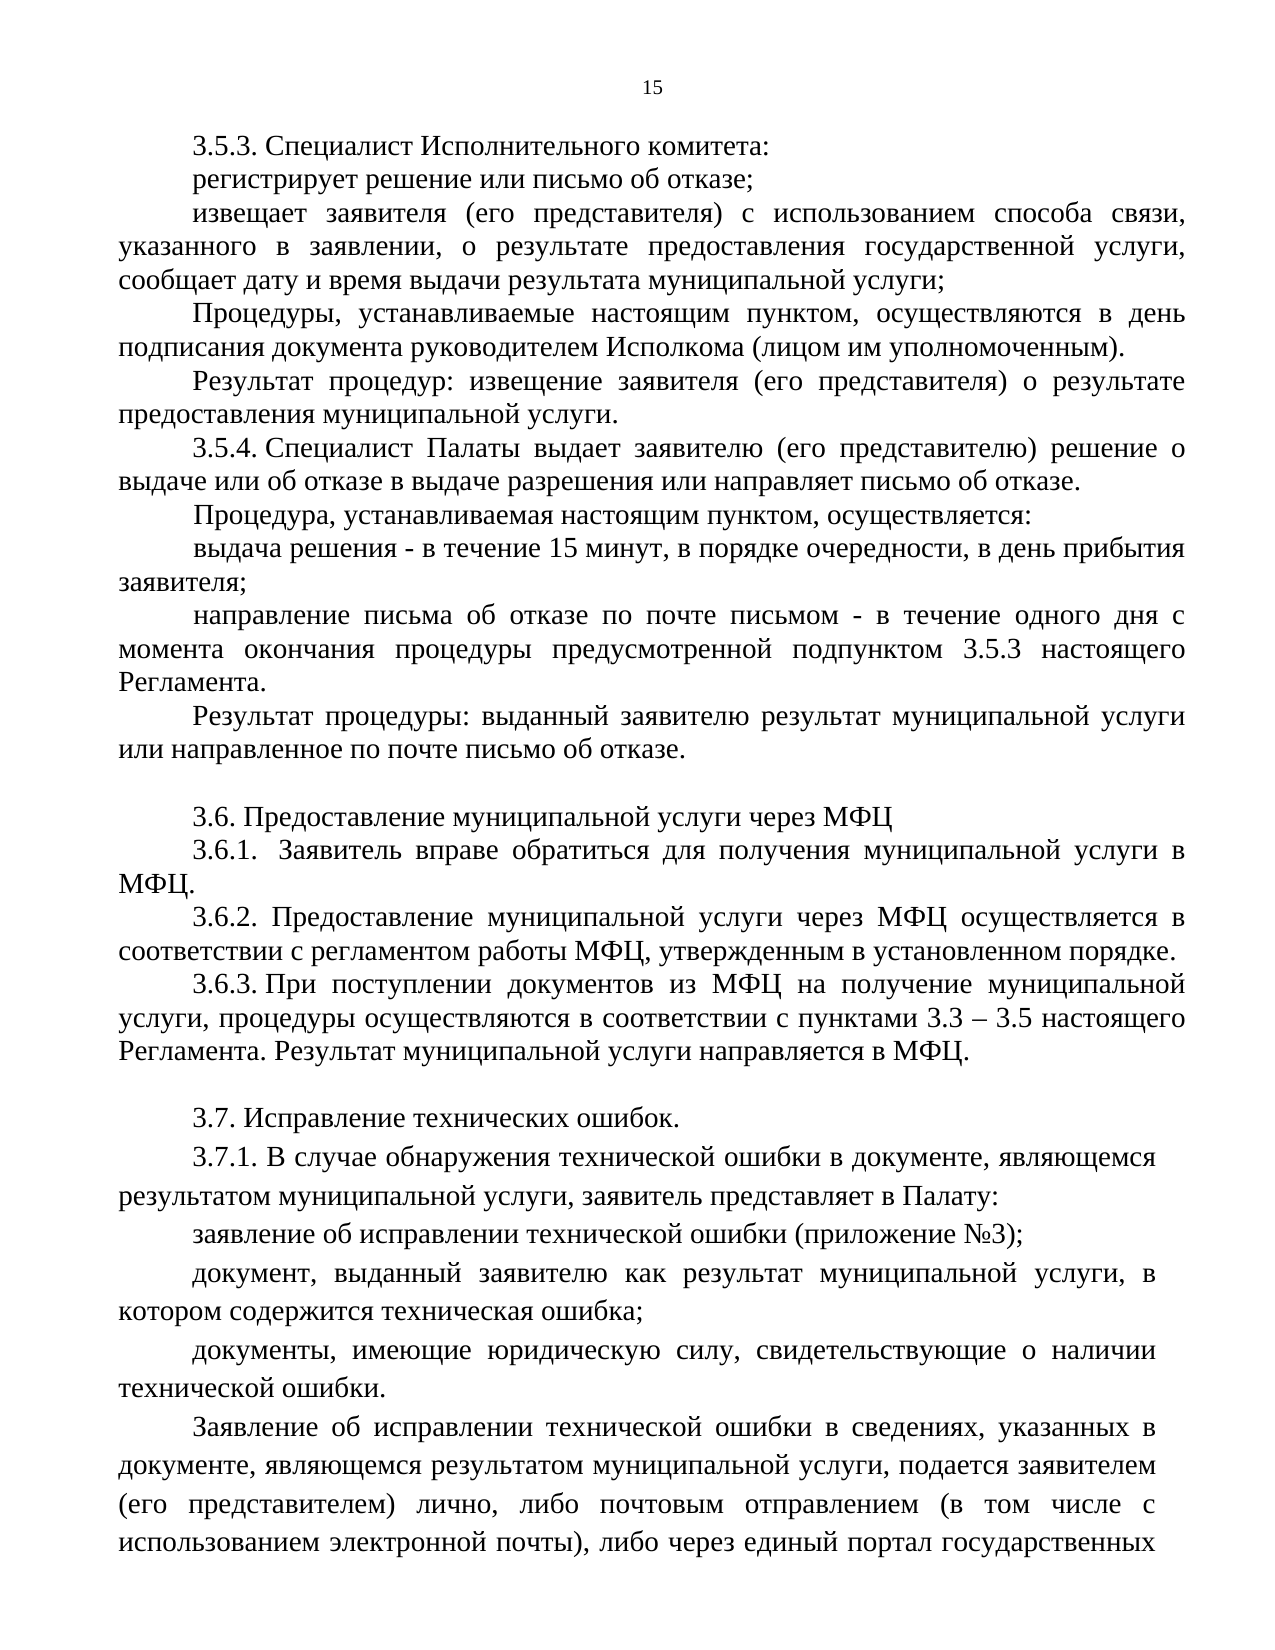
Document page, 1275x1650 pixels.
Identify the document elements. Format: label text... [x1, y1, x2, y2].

text 3.7. Исправление технических ошибок. [118, 1101, 1157, 1134]
text Результат процедур: извещение заявителя (его представителя) о результате предоставления муниципальной услуги. [118, 363, 1186, 430]
text 3.6. Предоставление муниципальной услуги через МФЦ [118, 799, 1186, 832]
text заявление об исправлении технической ошибки (приложение №3); [118, 1216, 1157, 1250]
text документ, выданный заявителю как результат муниципальной услуги, в котором содержится техническая ошибка; [118, 1255, 1157, 1327]
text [118, 1409, 1157, 1558]
text 3.6.3. При поступлении документов из МФЦ на получение муниципальной услуги, процедуры осуществляются в соответствии с пунктами 3.3 – 3.5 настоящего Регламента. Результат муниципальной услуги направляется в МФЦ. [118, 966, 1186, 1067]
text регистрирует решение или письмо об отказе; [118, 161, 1186, 195]
text Результат процедуры: выданный заявителю результат муниципальной услуги или направленное по почте письмо об отказе. [118, 698, 1186, 765]
text 3.6.1. Заявитель вправе обратиться для получения муниципальной услуги в МФЦ. [118, 832, 1186, 899]
text 3.7.1. В случае обнаружения технической ошибки в документе, являющемся результатом муниципальной услуги, заявитель представляет в Палату: [118, 1139, 1157, 1211]
text 3.6.2. Предоставление муниципальной услуги через МФЦ осуществляется в соответствии с регламентом работы МФЦ, утвержденным в установленном порядке. [118, 899, 1186, 966]
text выдача решения - в течение 15 минут, в порядке очередности, в день прибытия заявителя; [118, 530, 1186, 597]
text извещает заявителя (его представителя) с использованием способа связи, указанного в заявлении, о результате предоставления государственной услуги, сообщает дату и время выдачи результата муниципальной услуги; [118, 195, 1186, 296]
text 3.5.4. Специалист Палаты выдает заявителю (его представителю) решение о выдаче или об отказе в выдаче разрешения или направляет письмо об отказе. [118, 430, 1186, 497]
text Процедура, устанавливаемая настоящим пунктом, осуществляется: [118, 497, 1186, 530]
text направление письма об отказе по почте письмом - в течение одного дня с момента окончания процедуры предусмотренной подпунктом 3.5.3 настоящего Регламента. [118, 597, 1186, 698]
text 3.5.3. Специалист Исполнительного комитета: [118, 128, 1186, 161]
text документы, имеющие юридическую силу, свидетельствующие о наличии технической ошибки. [118, 1332, 1157, 1404]
text Процедуры, устанавливаемые настоящим пунктом, осуществляются в день подписания документа руководителем Исполкома (лицом им уполномоченным). [118, 296, 1186, 363]
